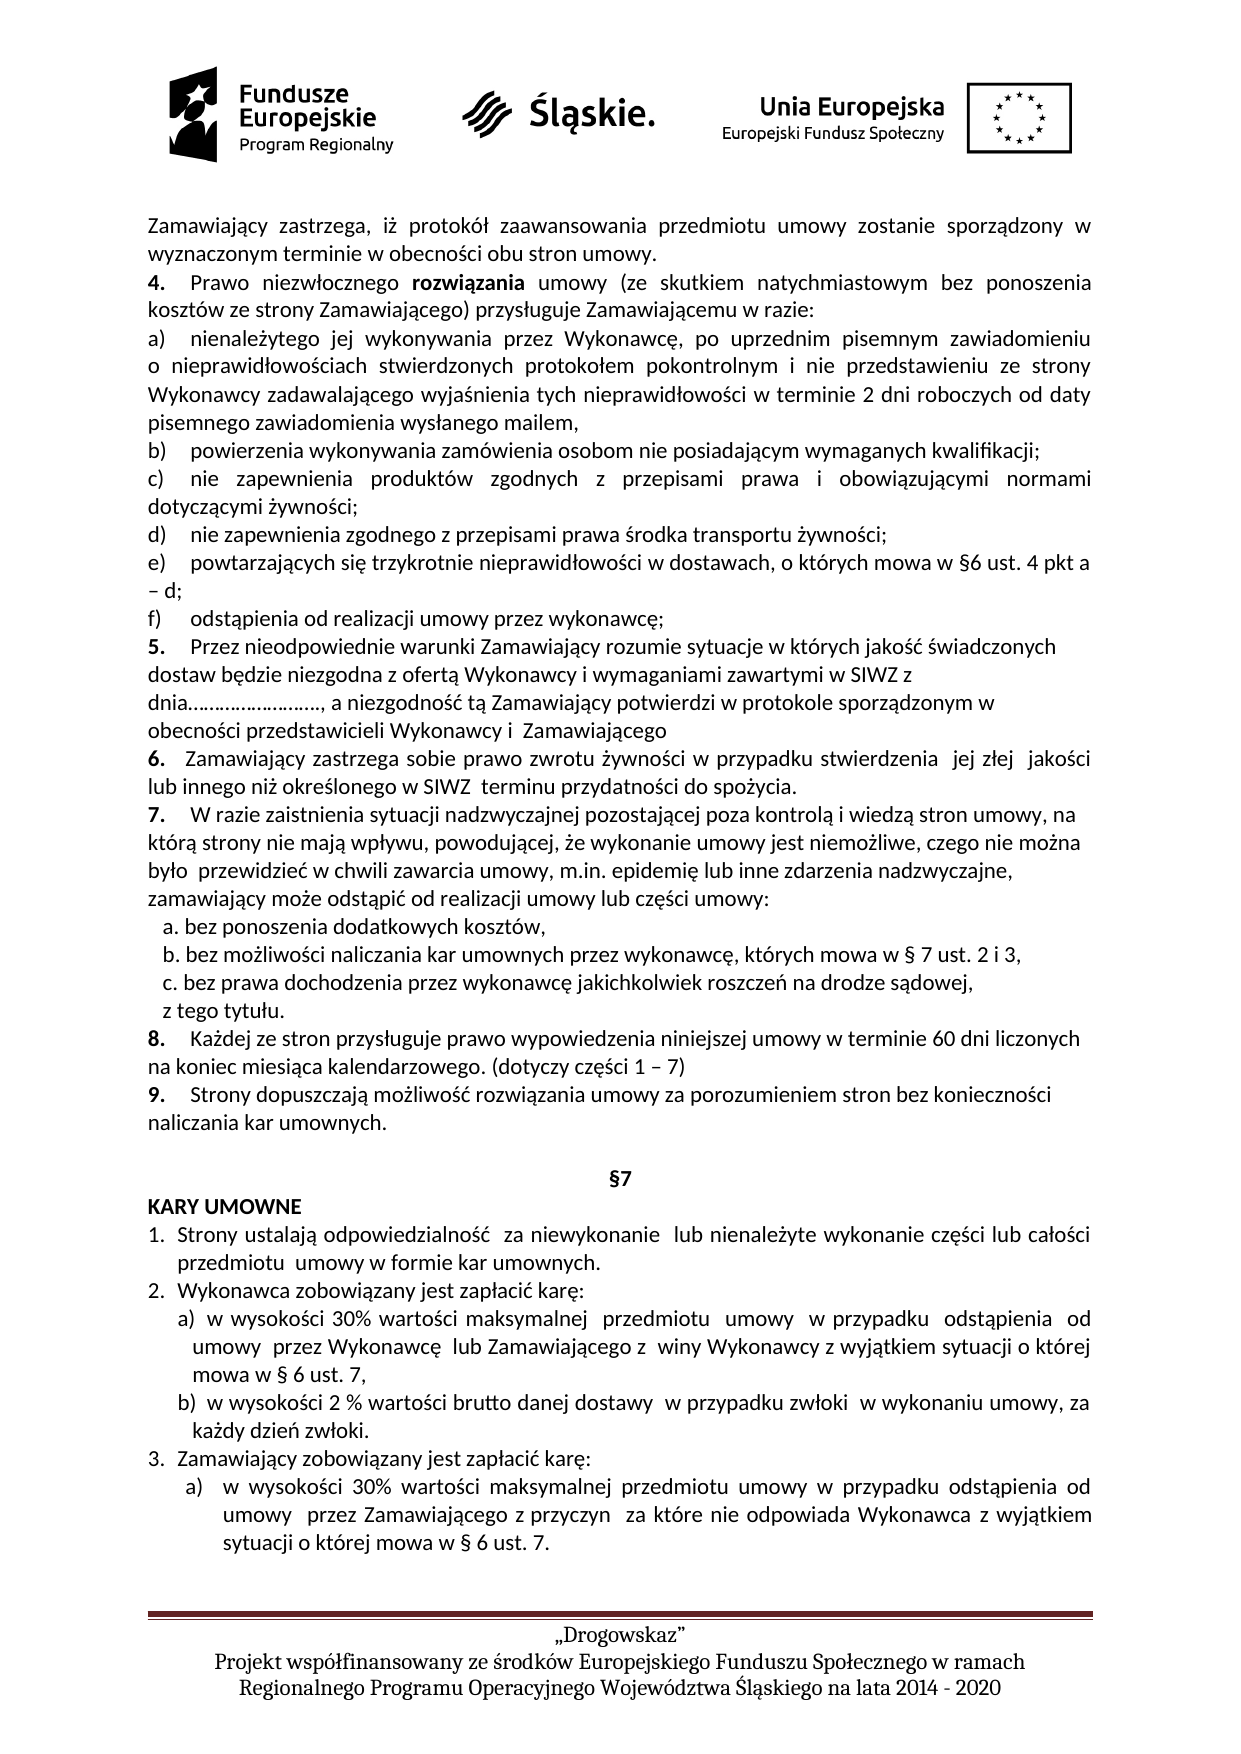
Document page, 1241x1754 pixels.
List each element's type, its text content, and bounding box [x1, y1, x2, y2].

list Każdej ze stron przysługuje prawo wypowiedzenia niniejszej umowy w terminie 60 dni liczonych na koniec miesiąca kalendarzowego. (dotyczy części 1 – 7) [148, 1024, 1093, 1080]
text c. bez prawa dochodzenia przez wykonawcę jakichkolwiek roszczeń na drodze sądowej, [162, 968, 1093, 996]
list Strony ustalają odpowiedzialność za niewykonanie lub nienależyte wykonanie części lub całości przedmiotu umowy w formie kar umownych. [148, 1220, 1093, 1276]
list nie zapewnienia zgodnego z przepisami prawa środka transportu żywności; [148, 520, 1093, 548]
list Wykonawca zobowiązany jest zapłacić karę: [148, 1276, 1093, 1304]
list Zamawiający zastrzega sobie prawo zwrotu żywności w przypadku stwierdzenia jej złej jakości lub innego niż określonego w SIWZ terminu przydatności do spożycia. [148, 744, 1093, 800]
list nie zapewnienia produktów zgodnych z przepisami prawa i obowiązującymi normami dotyczącymi żywności; [148, 464, 1093, 520]
text KARY UMOWNE [148, 1192, 1093, 1220]
text §7 [148, 1164, 1093, 1192]
list nienależytego jej wykonywania przez Wykonawcę, po uprzednim pisemnym zawiadomieniu o nieprawidłowościach stwierdzonych protokołem pokontrolnym i nie przedstawieniu ze strony Wykonawcy zadawalającego wyjaśnienia tych nieprawidłowości w terminie 2 dni roboczych od daty pisemnego zawiadomienia wysłanego mailem, [148, 324, 1093, 436]
text b. bez możliwości naliczania kar umownych przez wykonawcę, których mowa w § 7 ust. 2 i 3, [162, 940, 1093, 968]
list Strony dopuszczają możliwość rozwiązania umowy za porozumieniem stron bez konieczności naliczania kar umownych. [148, 1080, 1093, 1136]
list odstąpienia od realizacji umowy przez wykonawcę; [148, 604, 1093, 632]
list W razie zaistnienia sytuacji nadzwyczajnej pozostającej poza kontrolą i wiedzą stron umowy, na którą strony nie mają wpływu, powodującej, że wykonanie umowy jest niemożliwe, czego nie można było przewidzieć w chwili zawarcia umowy, m.in. epidemię lub inne zdarzenia nadzwyczajne, zamawiający może odstąpić od realizacji umowy lub części umowy: [148, 800, 1093, 912]
picture [147, 44, 1094, 184]
list Przez nieodpowiednie warunki Zamawiający rozumie sytuacje w których jakość świadczonych dostaw będzie niezgodna z ofertą Wykonawcy i wymaganiami zawartymi w SIWZ z dnia……………………., a niezgodność tą Zamawiający potwierdzi w protokole sporządzonym w obecności przedstawicieli Wykonawcy i Zamawiającego [148, 632, 1093, 744]
list Zamawiający zobowiązany jest zapłacić karę: [148, 1444, 1093, 1472]
list powtarzających się trzykrotnie nieprawidłowości w dostawach, o których mowa w §6 ust. 4 pkt a – d; [148, 548, 1093, 604]
list w wysokości 2 % wartości brutto danej dostawy w przypadku zwłoki w wykonaniu umowy, za każdy dzień zwłoki. [177, 1388, 1093, 1444]
text z tego tytułu. [162, 996, 1093, 1024]
text a. bez ponoszenia dodatkowych kosztów, [162, 912, 1093, 940]
list w wysokości 30% wartości maksymalnej przedmiotu umowy w przypadku odstąpienia od umowy przez Zamawiającego z przyczyn za które nie odpowiada Wykonawca z wyjątkiem sytuacji o której mowa w § 6 ust. 7. [185, 1472, 1093, 1557]
list w wysokości 30% wartości maksymalnej przedmiotu umowy w przypadku odstąpienia od umowy przez Wykonawcę lub Zamawiającego z winy Wykonawcy z wyjątkiem sytuacji o której mowa w § 6 ust. 7, [177, 1304, 1093, 1388]
list Prawo niezwłocznego rozwiązania umowy (ze skutkiem natychmiastowym bez ponoszenia kosztów ze strony Zamawiającego) przysługuje Zamawiającemu w razie: [148, 268, 1093, 324]
list powierzenia wykonywania zamówienia osobom nie posiadającym wymaganych kwalifikacji; [148, 436, 1093, 464]
